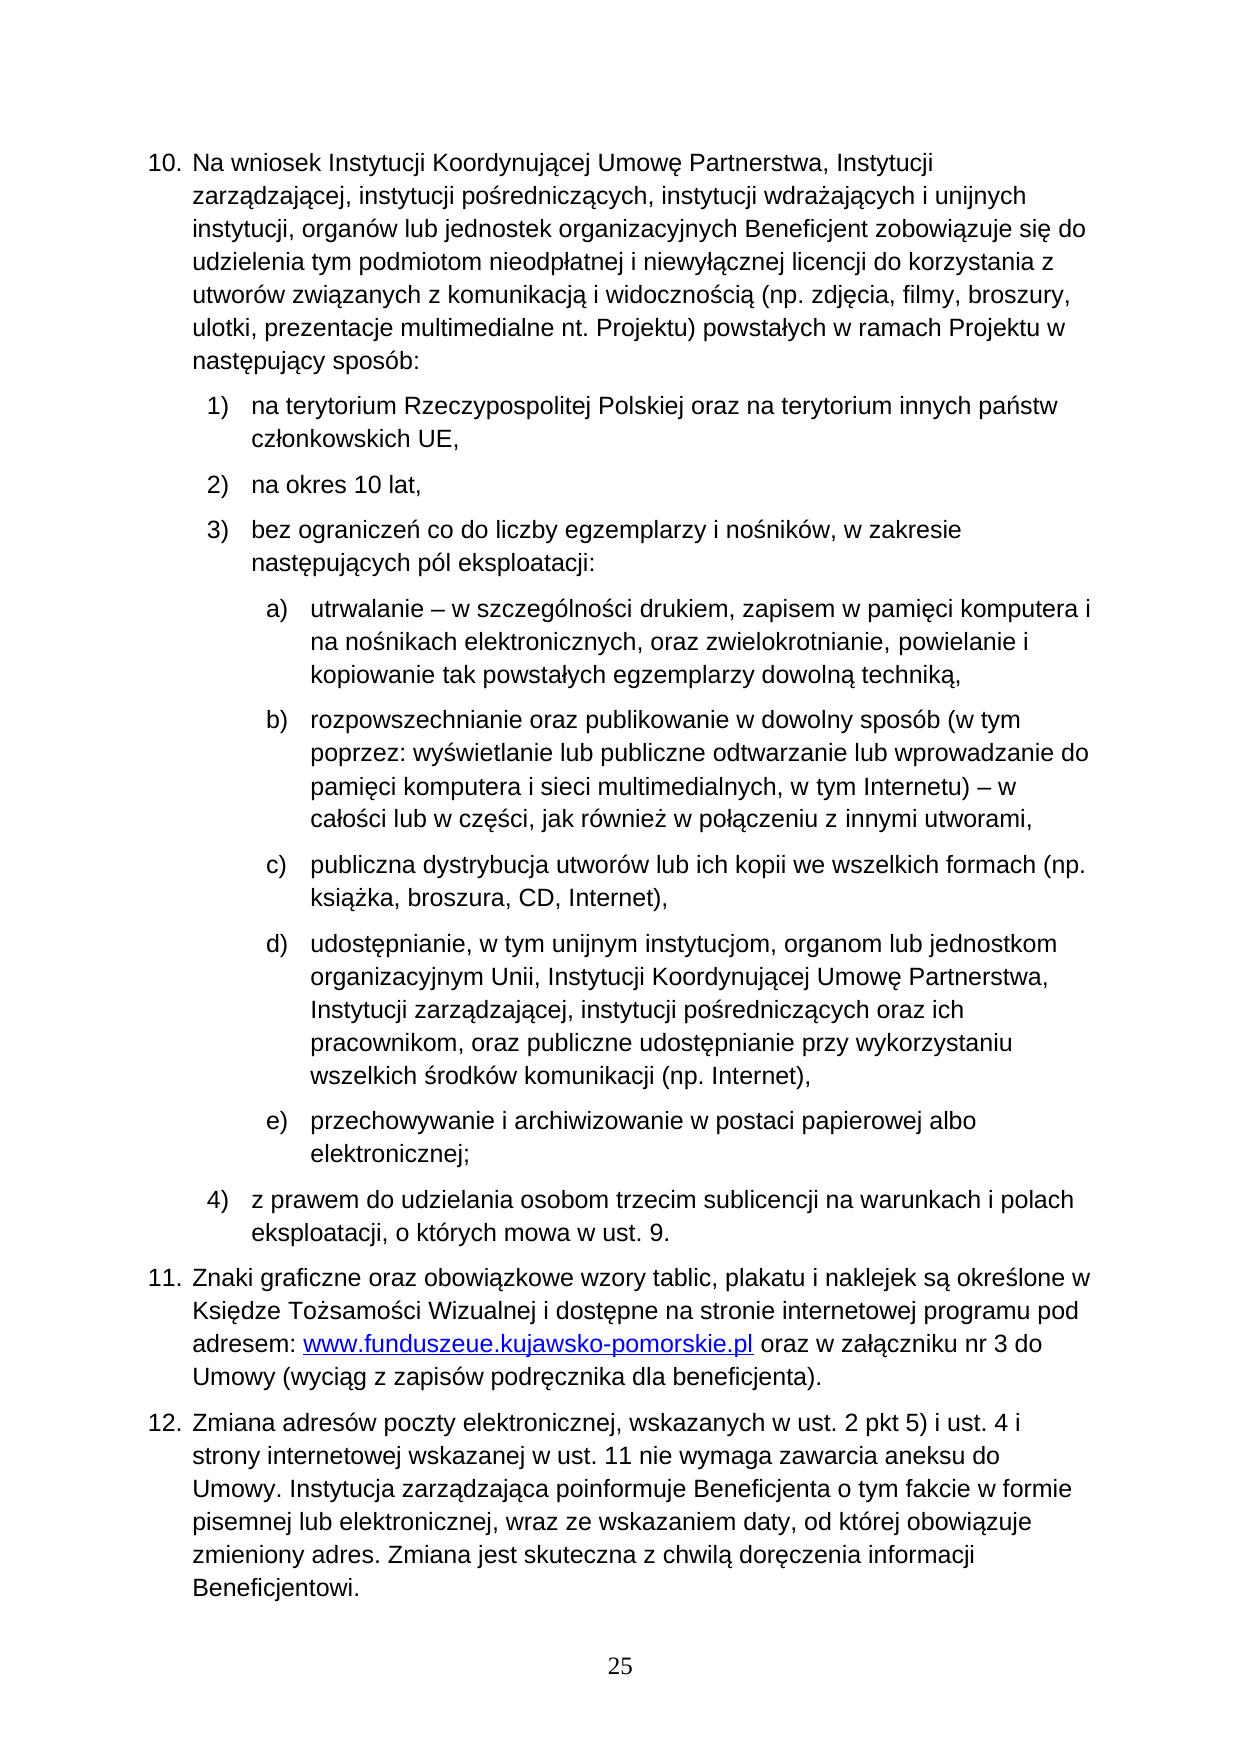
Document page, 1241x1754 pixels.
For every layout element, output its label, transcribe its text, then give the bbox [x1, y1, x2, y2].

list na okres 10 lat, [207, 470, 1093, 498]
list udostępnianie, w tym unijnym instytucjom, organom lub jednostkom organizacyjnym Unii, Instytucji Koordynującej Umowę Partnerstwa, Instytucji zarządzającej, instytucji pośredniczących oraz ich pracownikom, oraz publiczne udostępnianie przy wykorzystaniu wszelkich środków komunikacji (np. Internet), [266, 928, 1093, 1089]
list Znaki graficzne oraz obowiązkowe wzory tablic, plakatu i naklejek są określone w Księdze Tożsamości Wizualnej i dostępne na stronie internetowej programu pod adresem: www.funduszeue.kujawsko-pomorskie.pl oraz w załączniku nr 3 do Umowy (wyciąg z zapisów podręcznika dla beneficjenta). [148, 1263, 1093, 1391]
list Na wniosek Instytucji Koordynującej Umowę Partnerstwa, Instytucji zarządzającej, instytucji pośredniczących, instytucji wdrażających i unijnych instytucji, organów lub jednostek organizacyjnych Beneficjent zobowiązuje się do udzielenia tym podmiotom nieodpłatnej i niewyłącznej licencji do korzystania z utworów związanych z komunikacją i widocznością (np. zdjęcia, filmy, broszury, ulotki, prezentacje multimedialne nt. Projektu) powstałych w ramach Projektu w następujący sposób: [148, 148, 1093, 374]
list publiczna dystrybucja utworów lub ich kopii we wszelkich formach (np. książka, broszura, CD, Internet), [266, 850, 1093, 912]
list przechowywanie i archiwizowanie w postaci papierowej albo elektronicznej; [266, 1106, 1093, 1168]
list na terytorium Rzeczypospolitej Polskiej oraz na terytorium innych państw członkowskich UE, [207, 391, 1093, 453]
list z prawem do udzielania osobom trzecim sublicencji na warunkach i polach eksploatacji, o których mowa w ust. 9. [207, 1185, 1093, 1246]
list Zmiana adresów poczty elektronicznej, wskazanych w ust. 2 pkt 5) i ust. 4 i strony internetowej wskazanej w ust. 11 nie wymaga zawarcia aneksu do Umowy. Instytucja zarządzająca poinformuje Beneficjenta o tym fakcie w formie pisemnej lub elektronicznej, wraz ze wskazaniem daty, od której obowiązuje zmieniony adres. Zmiana jest skuteczna z chwilą doręczenia informacji Beneficjentowi. [148, 1408, 1093, 1602]
list rozpowszechnianie oraz publikowanie w dowolny sposób (w tym poprzez: wyświetlanie lub publiczne odtwarzanie lub wprowadzanie do pamięci komputera i sieci multimedialnych, w tym Internetu) – w całości lub w części, jak również w połączeniu z innymi utworami, [266, 705, 1093, 833]
list bez ograniczeń co do liczby egzemplarzy i nośników, w zakresie następujących pól eksploatacji: [207, 515, 1093, 577]
list utrwalanie – w szczególności drukiem, zapisem w pamięci komputera i na nośnikach elektronicznych, oraz zwielokrotnianie, powielanie i kopiowanie tak powstałych egzemplarzy dowolną techniką, [266, 594, 1093, 689]
